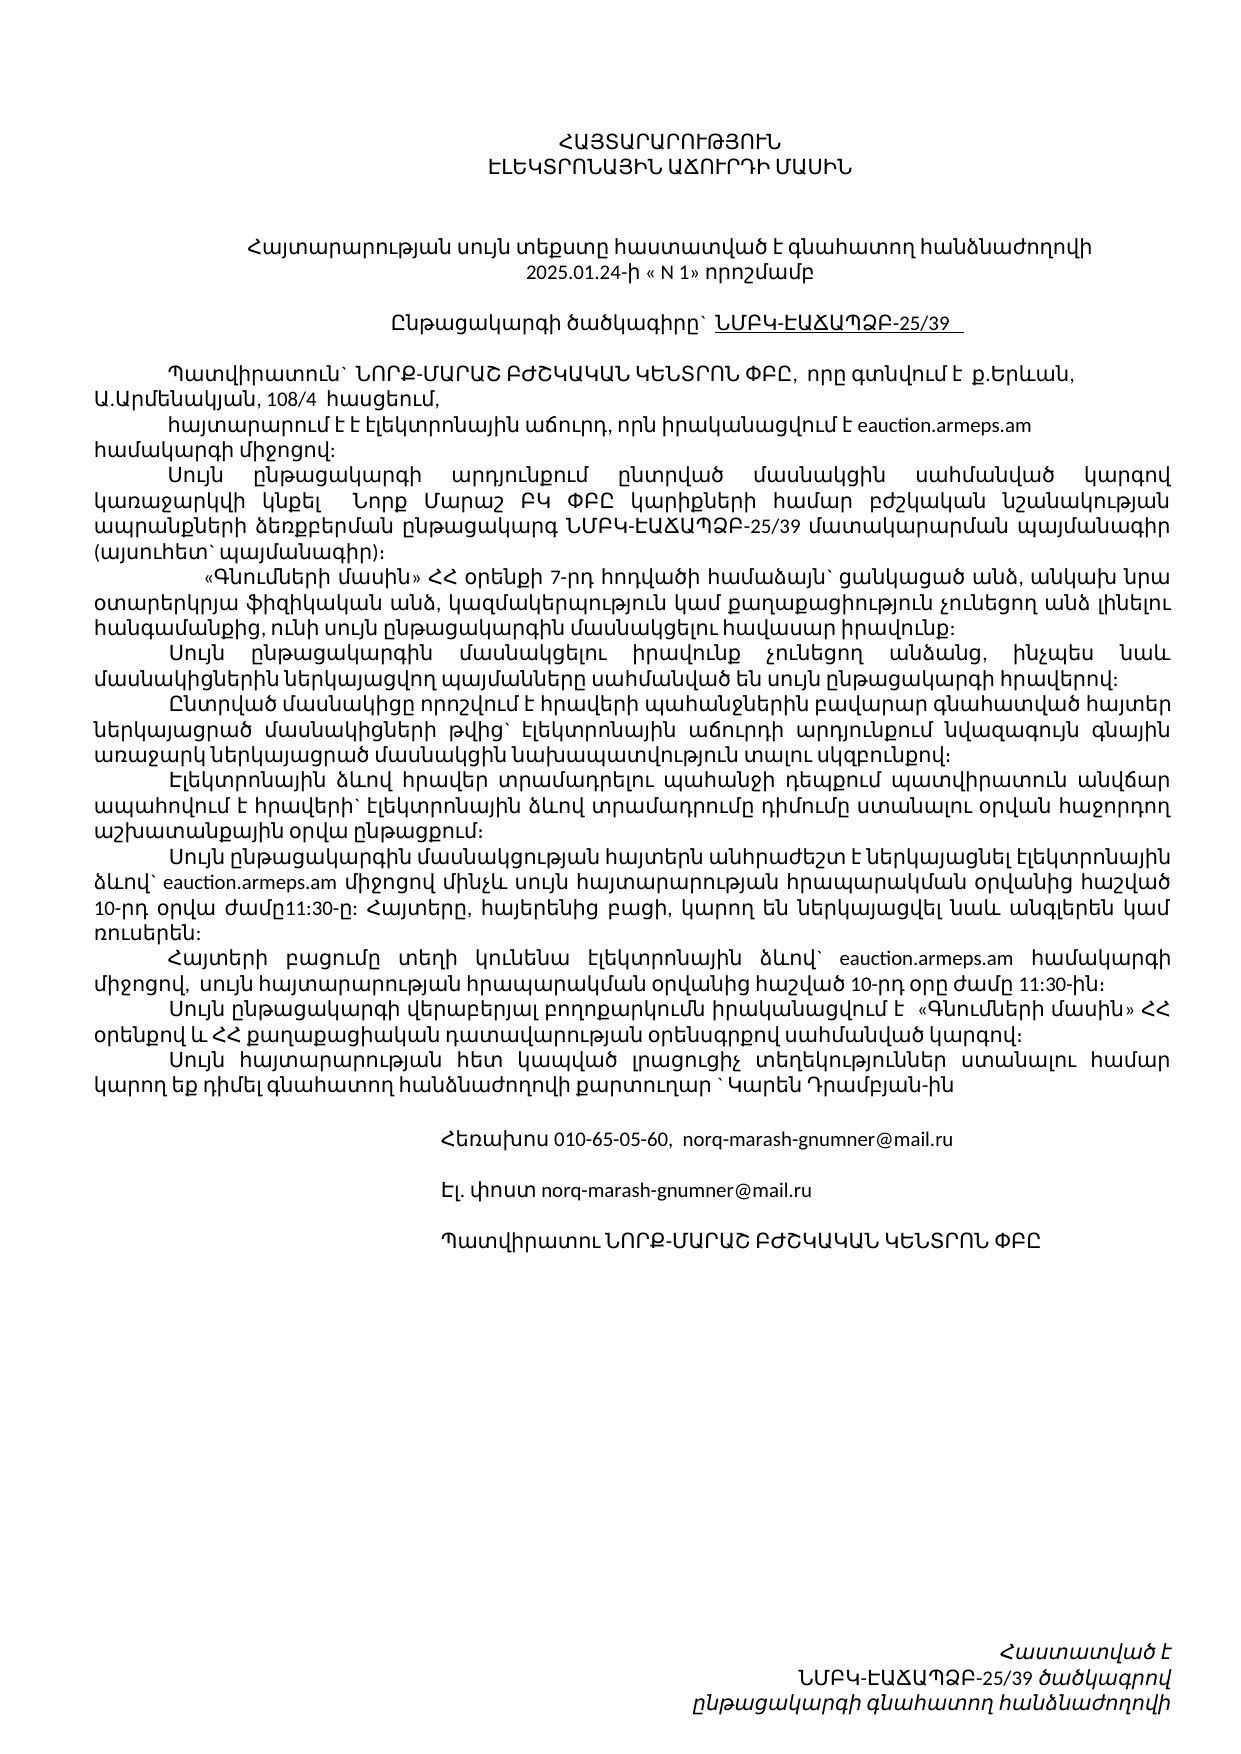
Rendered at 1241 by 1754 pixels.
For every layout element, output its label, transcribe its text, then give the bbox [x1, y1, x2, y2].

text Ընթացակարգի ծածկագիրը` ՆՄԲԿ-ԷԱՃԱՊՁԲ-25/39 [94, 310, 1171, 336]
text Ընտրված մասնակիցը որոշվում է հրավերի պահանջներին բավարար գնահատված հայտեր ներկայացրած մասնակիցների թվից` էլեկտրոնային աճուրդի արդյունքում նվազագույն գնային առաջարկ ներկայացրած մասնակցին նախապատվություն տալու սկզբունքով։ [94, 691, 1171, 768]
text Պատվիրատու ՆՈՐՔ-ՄԱՐԱՇ ԲԺՇԿԱԿԱՆ ԿԵՆՏՐՈՆ ՓԲԸ [94, 1228, 1171, 1253]
text 2025.01.24 -ի « N 1» որոշմամբ [94, 259, 1171, 285]
text Էլ. փոստ norq-marash-gnumner@mail.ru [94, 1177, 1171, 1203]
text Հաստատված է [94, 1639, 1171, 1665]
text Սույն ընթացակարգին մասնակցության հայտերն անհրաժեշտ է ներկայացնել էլեկտրոնային ձևով` eauction.armeps.am միջոցով մինչև սույն հայտարարության հրապարակման օրվանից հաշված 10-րդ օրվա ժամը11:30-ը: Հայտերը, հայերենից բացի, կարող են ներկայացվել նաև անգլերեն կամ ռուսերեն: [94, 844, 1171, 946]
text Սույն ընթացակարգի վերաբերյալ բողոքարկումն իրականացվում է «Գնումների մասին» ՀՀ օրենքով և ՀՀ քաղաքացիական դատավարության օրենսգրքով սահմանված կարգով։ [94, 996, 1171, 1047]
text Հեռախոս 010-65-05-60, norq-marash-gnumner@mail.ru [94, 1126, 1171, 1152]
text Հայտերի բացումը տեղի կունենա էլեկտրոնային ձևով` eauction.armeps.am համակարգի միջոցով, սույն հայտարարության հրապարակման օրվանից հաշված 10-րդ օրը ժամը 11:30-ին։ [94, 946, 1171, 996]
text Սույն ընթացակարգի արդյունքում ընտրված մասնակցին սահմանված կարգով կառաջարկվի կնքել Նորք Մարաշ ԲԿ ՓԲԸ կարիքների համար բժշկական նշանակության ապրանքների ձեռքբերման ընթացակարգ ՆՄԲԿ-ԷԱՃԱՊՁԲ-25/39 մատակարարման պայմանագիր (այսուհետ` պայմանագիր)։ [94, 463, 1171, 564]
text ընթացակարգի գնահատող հանձնաժողովի [94, 1690, 1171, 1716]
text Սույն ընթացակարգին մասնակցելու իրավունք չունեցող անձանց, ինչպես նաև մասնակիցներին ներկայացվող պայմանները սահմանված են սույն ընթացակարգի հրավերով: [94, 641, 1171, 691]
text Հայտարարության սույն տեքստը հաստատված է գնահատող հանձնաժողովի [94, 234, 1171, 259]
text հայտարարում է է էլեկտրոնային աճուրդ, որն իրականացվում է eauction.armeps.am համակարգի միջոցով: [94, 412, 1171, 463]
text Սույն հայտարարության հետ կապված լրացուցիչ տեղեկություններ ստանալու համար կարող եք դիմել գնահատող հանձնաժողովի քարտուղար ` Կարեն Դրամբյան-ին [94, 1047, 1171, 1098]
text «Գնումների մասին» ՀՀ օրենքի 7-րդ հոդվածի համաձայն` ցանկացած անձ, անկախ նրա օտարերկրյա ֆիզիկական անձ, կազմակերպություն կամ քաղաքացիություն չունեցող անձ լինելու հանգամանքից, ունի սույն ընթացակարգին մասնակցելու հավասար իրավունք: [94, 564, 1171, 641]
text ԷԼԵԿՏՐՈՆԱՅԻՆ ԱՃՈՒՐԴԻ ՄԱՍԻՆ [94, 154, 1171, 180]
text Պատվիրատուն` ՆՈՐՔ-ՄԱՐԱՇ ԲԺՇԿԱԿԱՆ ԿԵՆՏՐՈՆ ՓԲԸ, որը գտնվում է ք.Երևան, Ա.Արմենակյան, 108/4 հասցեում, [94, 361, 1171, 412]
text ՀԱՅՏԱՐԱՐՈՒԹՅՈՒՆ [94, 129, 1171, 154]
text Էլեկտրոնային ձևով հրավեր տրամադրելու պահանջի դեպքում պատվիրատուն անվճար ապահովում է հրավերի` էլեկտրոնային ձևով տրամադրումը դիմումը ստանալու օրվան հաջորդող աշխատանքային օրվա ընթացքում։ [94, 768, 1171, 844]
text ՆՄԲԿ-ԷԱՃԱՊՁԲ-25/39 ծածկագրով [94, 1665, 1171, 1690]
